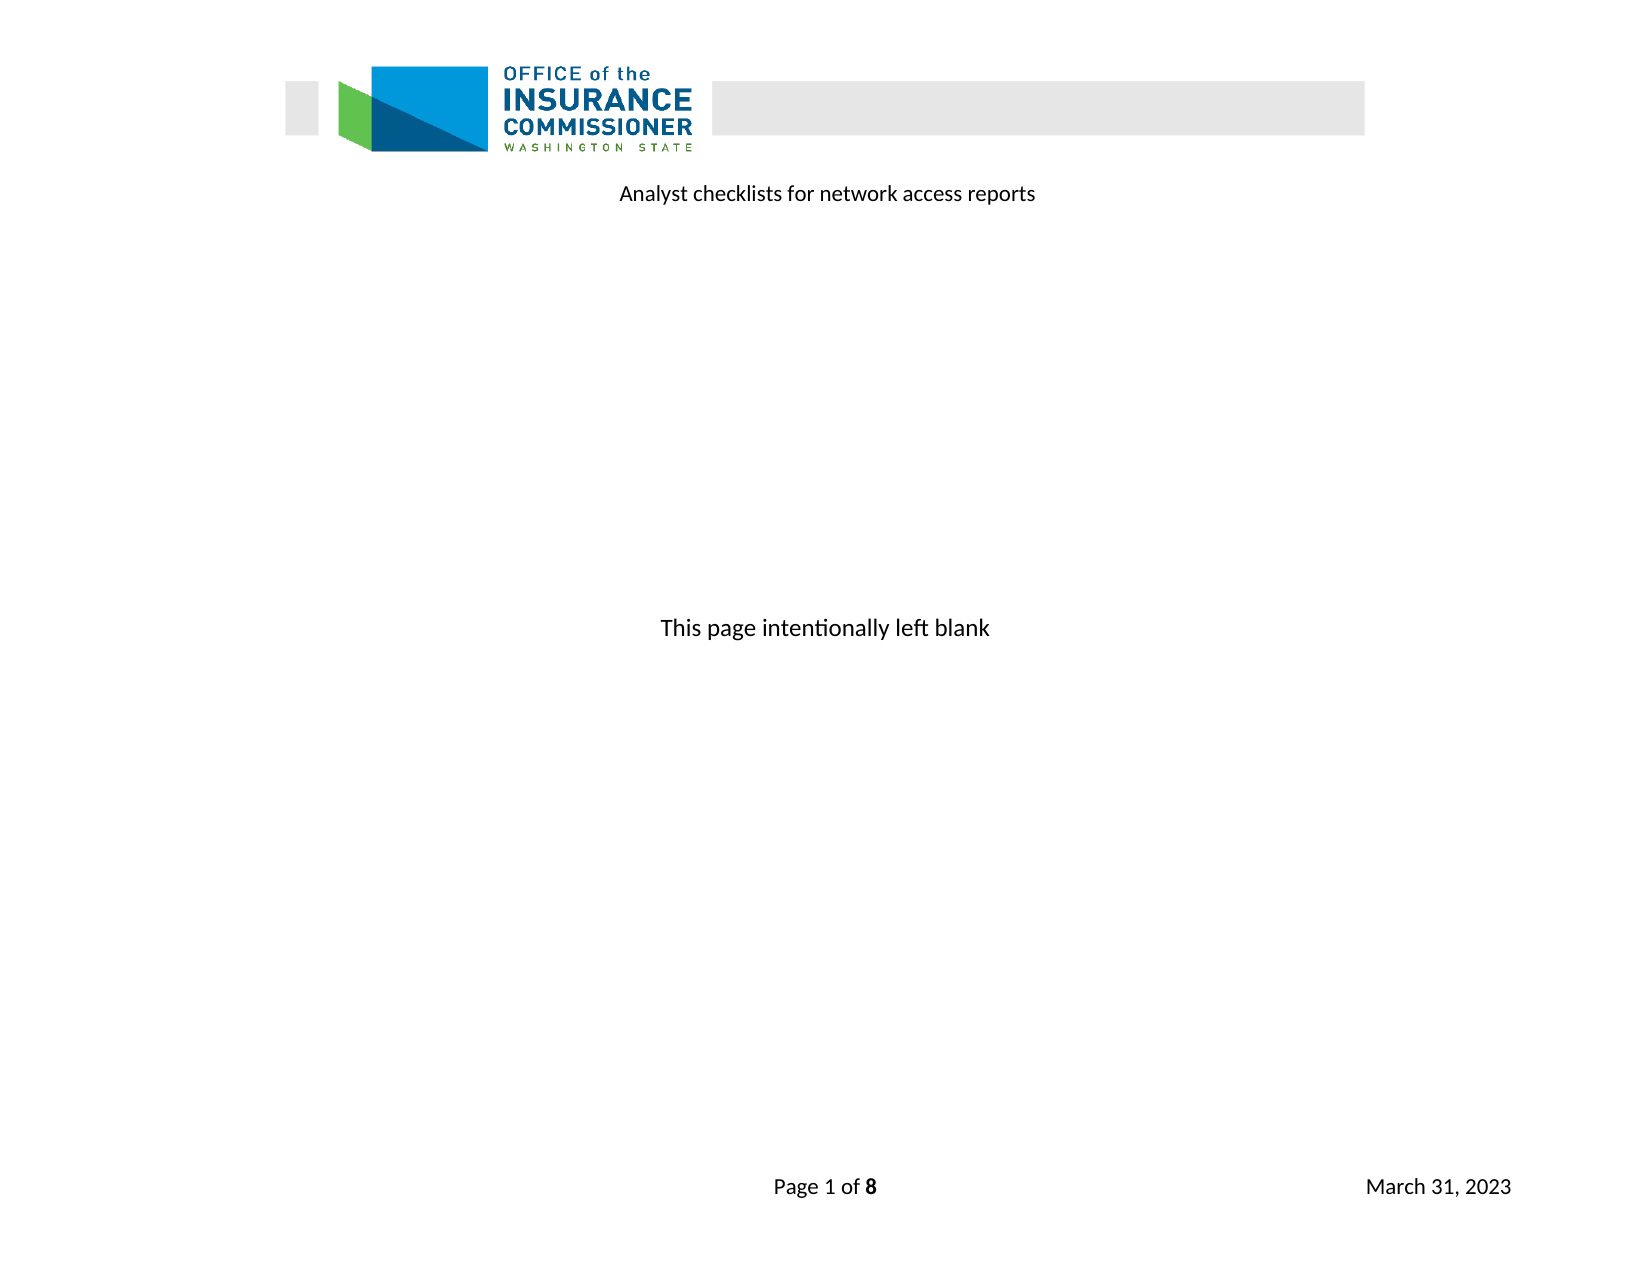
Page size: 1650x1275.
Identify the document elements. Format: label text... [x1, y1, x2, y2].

subtitle This page intentionally left blank [658, 612, 992, 642]
picture [285, 65, 1365, 152]
